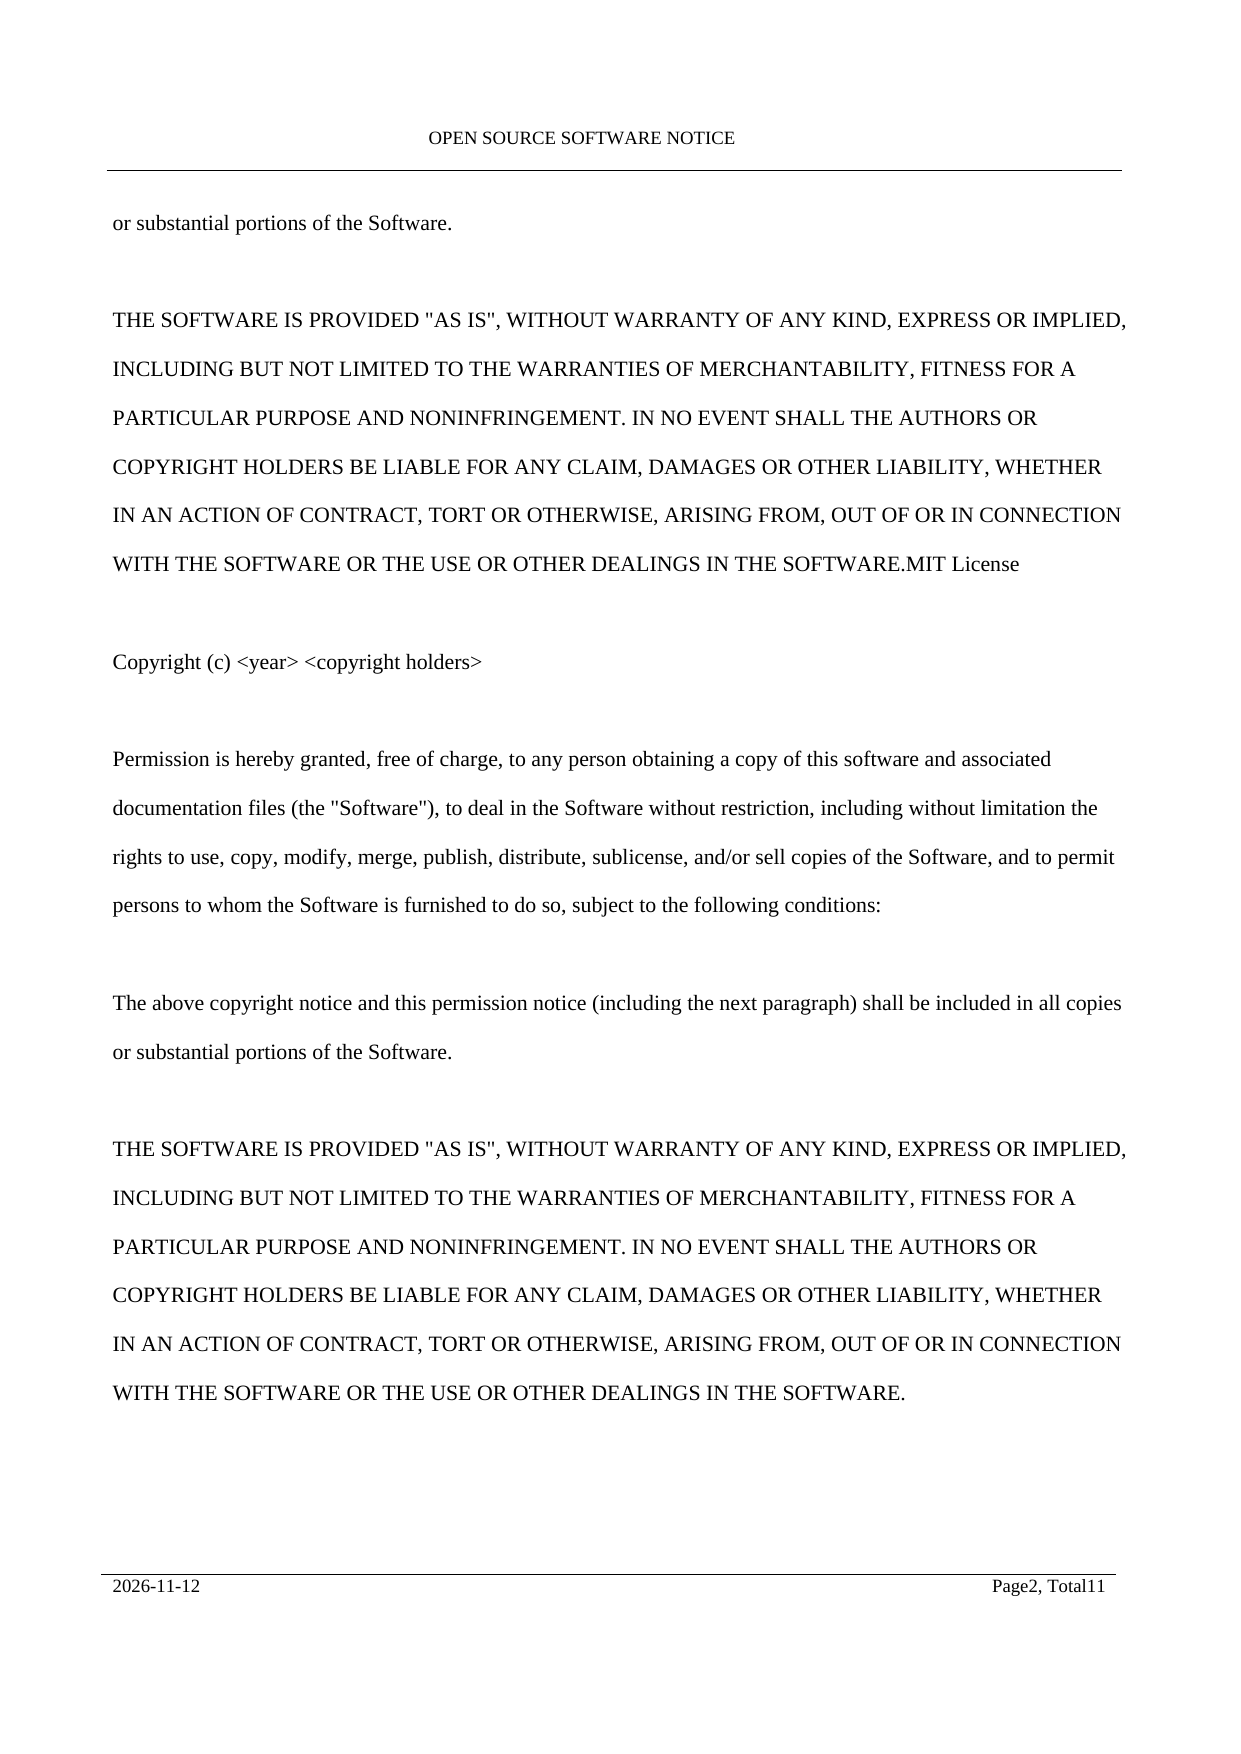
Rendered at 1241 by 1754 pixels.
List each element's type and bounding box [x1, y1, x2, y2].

text [112, 206, 1128, 1409]
